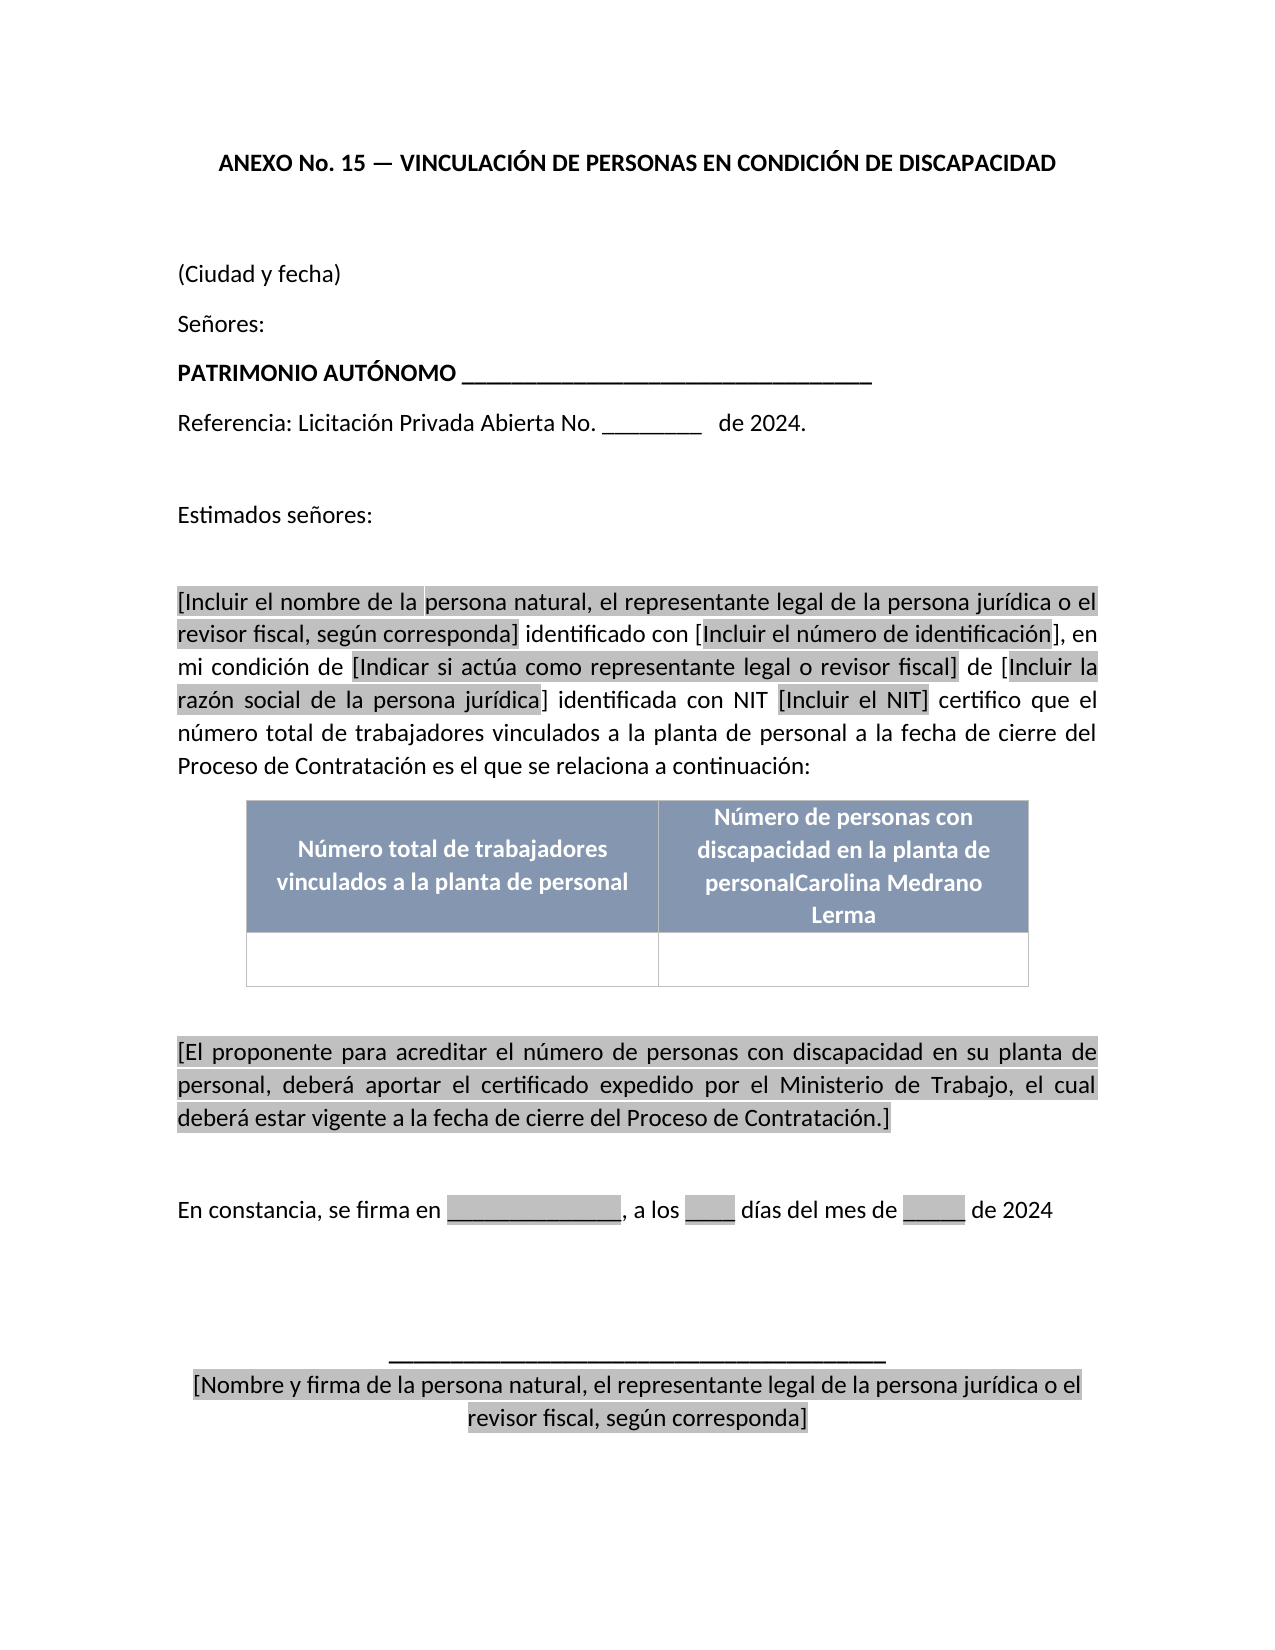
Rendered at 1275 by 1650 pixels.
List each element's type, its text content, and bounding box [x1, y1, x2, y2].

text ANEXO No. 15 — VINCULACIÓN DE PERSONAS EN CONDICIÓN DE DISCAPACIDAD [177, 148, 1098, 178]
text [Nombre y firma de la persona natural, el representante legal de la persona jurídica o el revisor fiscal, según corresponda] [177, 1369, 1098, 1433]
text En constancia, se firma en ______________, a los ____ días del mes de _____ de 2024 [177, 1195, 447, 1225]
table_header Número total de trabajadores vinculados a la planta de personal [247, 801, 658, 932]
text [El proponente para acreditar el número de personas con discapacidad en su planta de personal, deberá aportar el certificado expedido por el Ministerio de Trabajo, el cual deberá estar vigente a la fecha de cierre del Proceso de Contratación.] [177, 1100, 1098, 1133]
text [Incluir el nombre de la persona natural, el representante legal de la persona jurídica o el revisor fiscal, según corresponda] identificado con [Incluir el número de identificación], en mi condición de [Indicar si actúa como representante legal o revisor fiscal] de [Incluir la razón social de la persona jurídica] identificada con NIT [Incluir el NIT] certifico que el número total de trabajadores vinculados a la planta de personal a la fecha de cierre del Proceso de Contratación es el que se relaciona a continuación: [177, 586, 1098, 781]
text (Ciudad y fecha) [177, 258, 1098, 289]
table_cell [659, 933, 1028, 986]
text PATRIMONIO AUTÓNOMO _________________________________ [177, 357, 1098, 388]
text ________________________________________ [177, 1336, 1098, 1367]
text En constancia, se firma en ______________, a los ____ días del mes de _____ de 2024 [735, 1195, 903, 1225]
table_cell [247, 933, 658, 986]
text Señores: [177, 308, 1098, 338]
text Referencia: Licitación Privada Abierta No. ________ de 2024. [177, 407, 1098, 437]
table_header Número de personas con discapacidad en la planta de personal [659, 801, 1028, 932]
text Estimados señores: [177, 499, 1098, 530]
